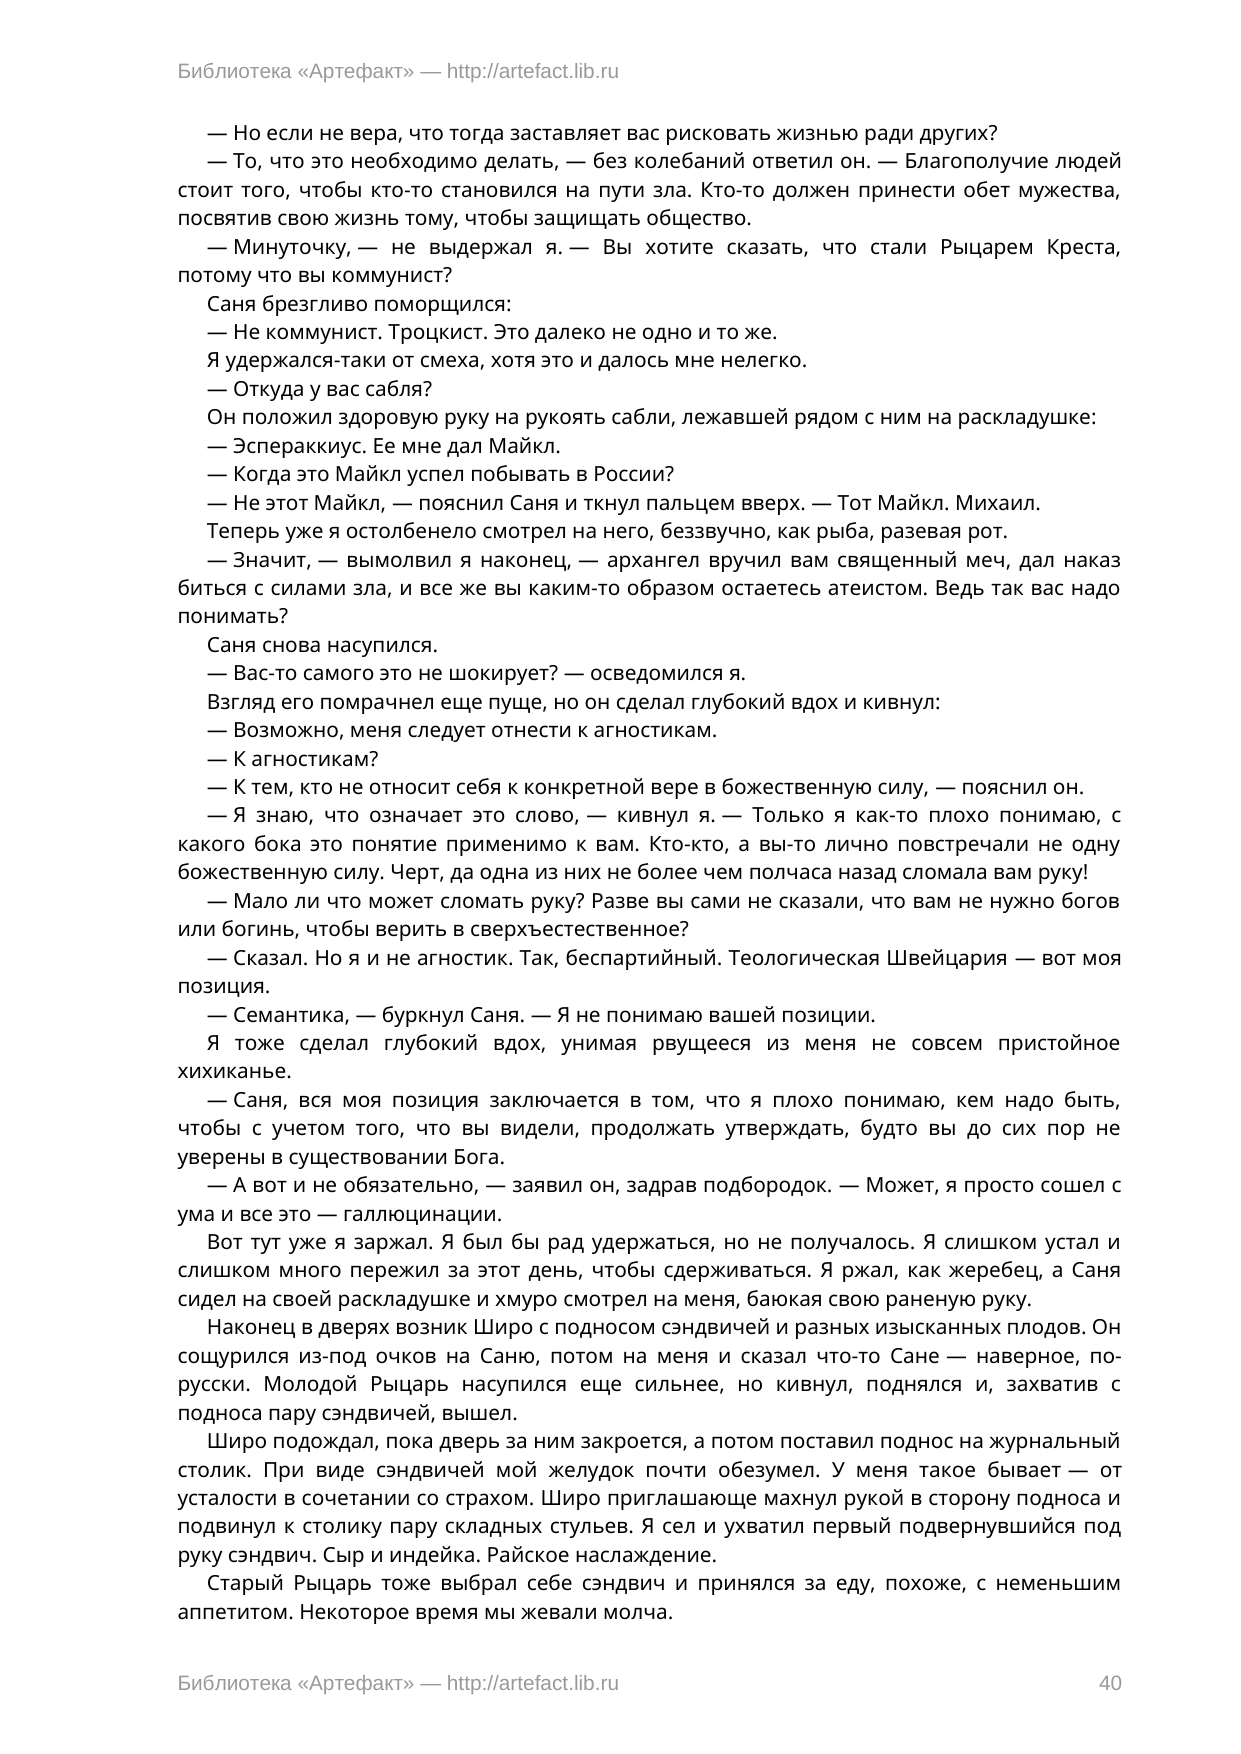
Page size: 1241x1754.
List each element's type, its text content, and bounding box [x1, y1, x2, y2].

text — Сказал. Но я и не агностик. Так, беспартийный. Теологическая Швейцария — вот моя позиция. [177, 943, 1122, 1000]
text — Не коммунист. Троцкист. Это далеко не одно и то же. [177, 317, 1122, 346]
text — То, что это необходимо делать, — без колебаний ответил он. — Благополучие людей стоит того, чтобы кто-то становился на пути зла. Кто-то должен принести обет мужества, посвятив свою жизнь тому, чтобы защищать общество. [177, 147, 1122, 232]
text Я удержался-таки от смеха, хотя это и далось мне нелегко. [177, 346, 1122, 374]
text — Когда это Майкл успел побывать в России? [177, 459, 1122, 488]
text Теперь уже я остолбенело смотрел на него, беззвучно, как рыба, разевая рот. [177, 516, 1122, 545]
text — Мало ли что может сломать руку? Разве вы сами не сказали, что вам не нужно богов или богинь, чтобы верить в сверхъестественное? [177, 886, 1122, 943]
text — А вот и не обязательно, — заявил он, задрав подбородок. — Может, я просто сошел с ума и все это — галлюцинации. [177, 1170, 1122, 1227]
text Саня снова насупился. [177, 630, 1122, 658]
text — Вас-то самого это не шокирует? — осведомился я. [177, 658, 1122, 687]
text — Не этот Майкл, — пояснил Саня и ткнул пальцем вверх. — Тот Майкл. Михаил. [177, 488, 1122, 516]
text Я тоже сделал глубокий вдох, унимая рвущееся из меня не совсем пристойное хихиканье. [177, 1028, 1122, 1085]
text Взгляд его помрачнел еще пуще, но он сделал глубокий вдох и кивнул: [177, 687, 1122, 715]
text — Саня, вся моя позиция заключается в том, что я плохо понимаю, кем надо быть, чтобы с учетом того, что вы видели, продолжать утверждать, будто вы до сих пор не уверены в существовании Бога. [177, 1085, 1122, 1170]
text — Откуда у вас сабля? [177, 374, 1122, 402]
text Вот тут уже я заржал. Я был бы рад удержаться, но не получалось. Я слишком устал и слишком много пережил за этот день, чтобы сдерживаться. Я ржал, как жеребец, а Саня сидел на своей раскладушке и хмуро смотрел на меня, баюкая свою раненую руку. [177, 1227, 1122, 1312]
text — Эспераккиус. Ее мне дал Майкл. [177, 431, 1122, 459]
text — Возможно, меня следует отнести к агностикам. [177, 715, 1122, 744]
text Широ подождал, пока дверь за ним закроется, а потом поставил поднос на журнальный столик. При виде сэндвичей мой желудок почти обезумел. У меня такое бывает — от усталости в сочетании со страхом. Широ приглашающе махнул рукой в сторону подноса и подвинул к столику пару складных стульев. Я сел и ухватил первый подвернувшийся под руку сэндвич. Сыр и индейка. Райское наслаждение. [177, 1426, 1122, 1568]
text Саня брезгливо поморщился: [177, 289, 1122, 317]
text — Я знаю, что означает это слово, — кивнул я. — Только я как-то плохо понимаю, с какого бока это понятие применимо к вам. Кто-кто, а вы-то лично повстречали не одну божественную силу. Черт, да одна из них не более чем полчаса назад сломала вам руку! [177, 801, 1122, 886]
text — Семантика, — буркнул Саня. — Я не понимаю вашей позиции. [177, 1000, 1122, 1028]
text — Но если не вера, что тогда заставляет вас рисковать жизнью ради других? [177, 118, 1122, 147]
text Он положил здоровую руку на рукоять сабли, лежавшей рядом с ним на раскладушке: [177, 402, 1122, 431]
text — Минуточку, — не выдержал я. — Вы хотите сказать, что стали Рыцарем Креста, потому что вы коммунист? [177, 232, 1122, 289]
text — Значит, — вымолвил я наконец, — архангел вручил вам священный меч, дал наказ биться с силами зла, и все же вы каким-то образом остаетесь атеистом. Ведь так вас надо понимать? [177, 545, 1122, 630]
text — К агностикам? [177, 744, 1122, 772]
text Наконец в дверях возник Широ с подносом сэндвичей и разных изысканных плодов. Он сощурился из-под очков на Саню, потом на меня и сказал что-то Сане — наверное, по-русски. Молодой Рыцарь насупился еще сильнее, но кивнул, поднялся и, захватив с подноса пару сэндвичей, вышел. [177, 1312, 1122, 1426]
text — К тем, кто не относит себя к конкретной вере в божественную силу, — пояснил он. [177, 772, 1122, 801]
text Старый Рыцарь тоже выбрал себе сэндвич и принялся за еду, похоже, с неменьшим аппетитом. Некоторое время мы жевали молча. [177, 1568, 1122, 1625]
